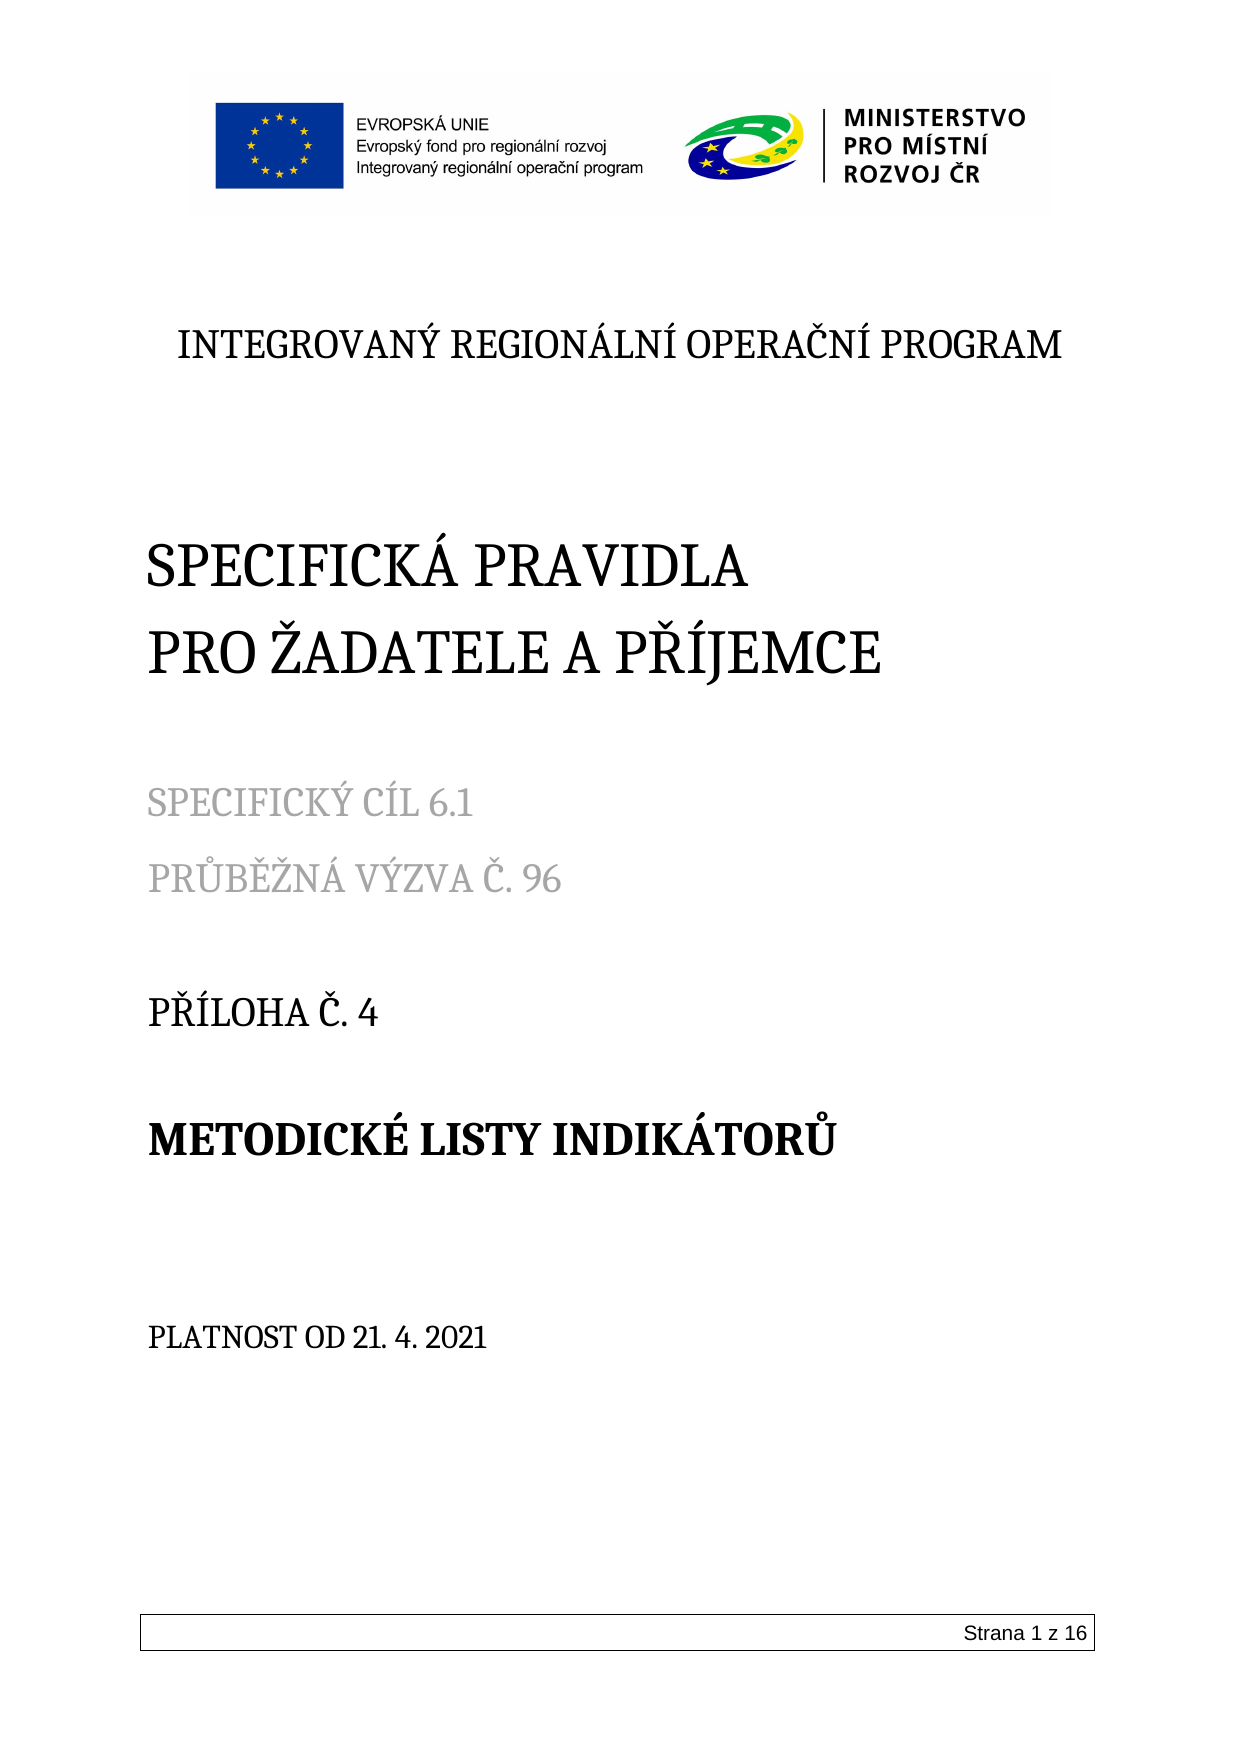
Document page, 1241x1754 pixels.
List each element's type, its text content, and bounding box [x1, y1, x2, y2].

text PŘÍLOHA Č. 4 [148, 988, 1093, 1036]
text metodické listy indikátorů [148, 1112, 1093, 1167]
text PRO ŽADATELE A PŘÍJEMCE [148, 617, 1093, 689]
text průběžná výzva č. 96 [148, 855, 1093, 903]
text SPECIFICKÁ PRAVIDLA [148, 531, 1093, 602]
text INTEGROVANÝ REGIONÁLNÍ OPERAČNÍ PROGRAM [148, 321, 1093, 369]
picture [187, 73, 1053, 217]
text pLATNOST OD 21. 4. 2021 [148, 1318, 1093, 1356]
text SPECIFICKÝ CÍL 6.1 [148, 779, 1093, 827]
